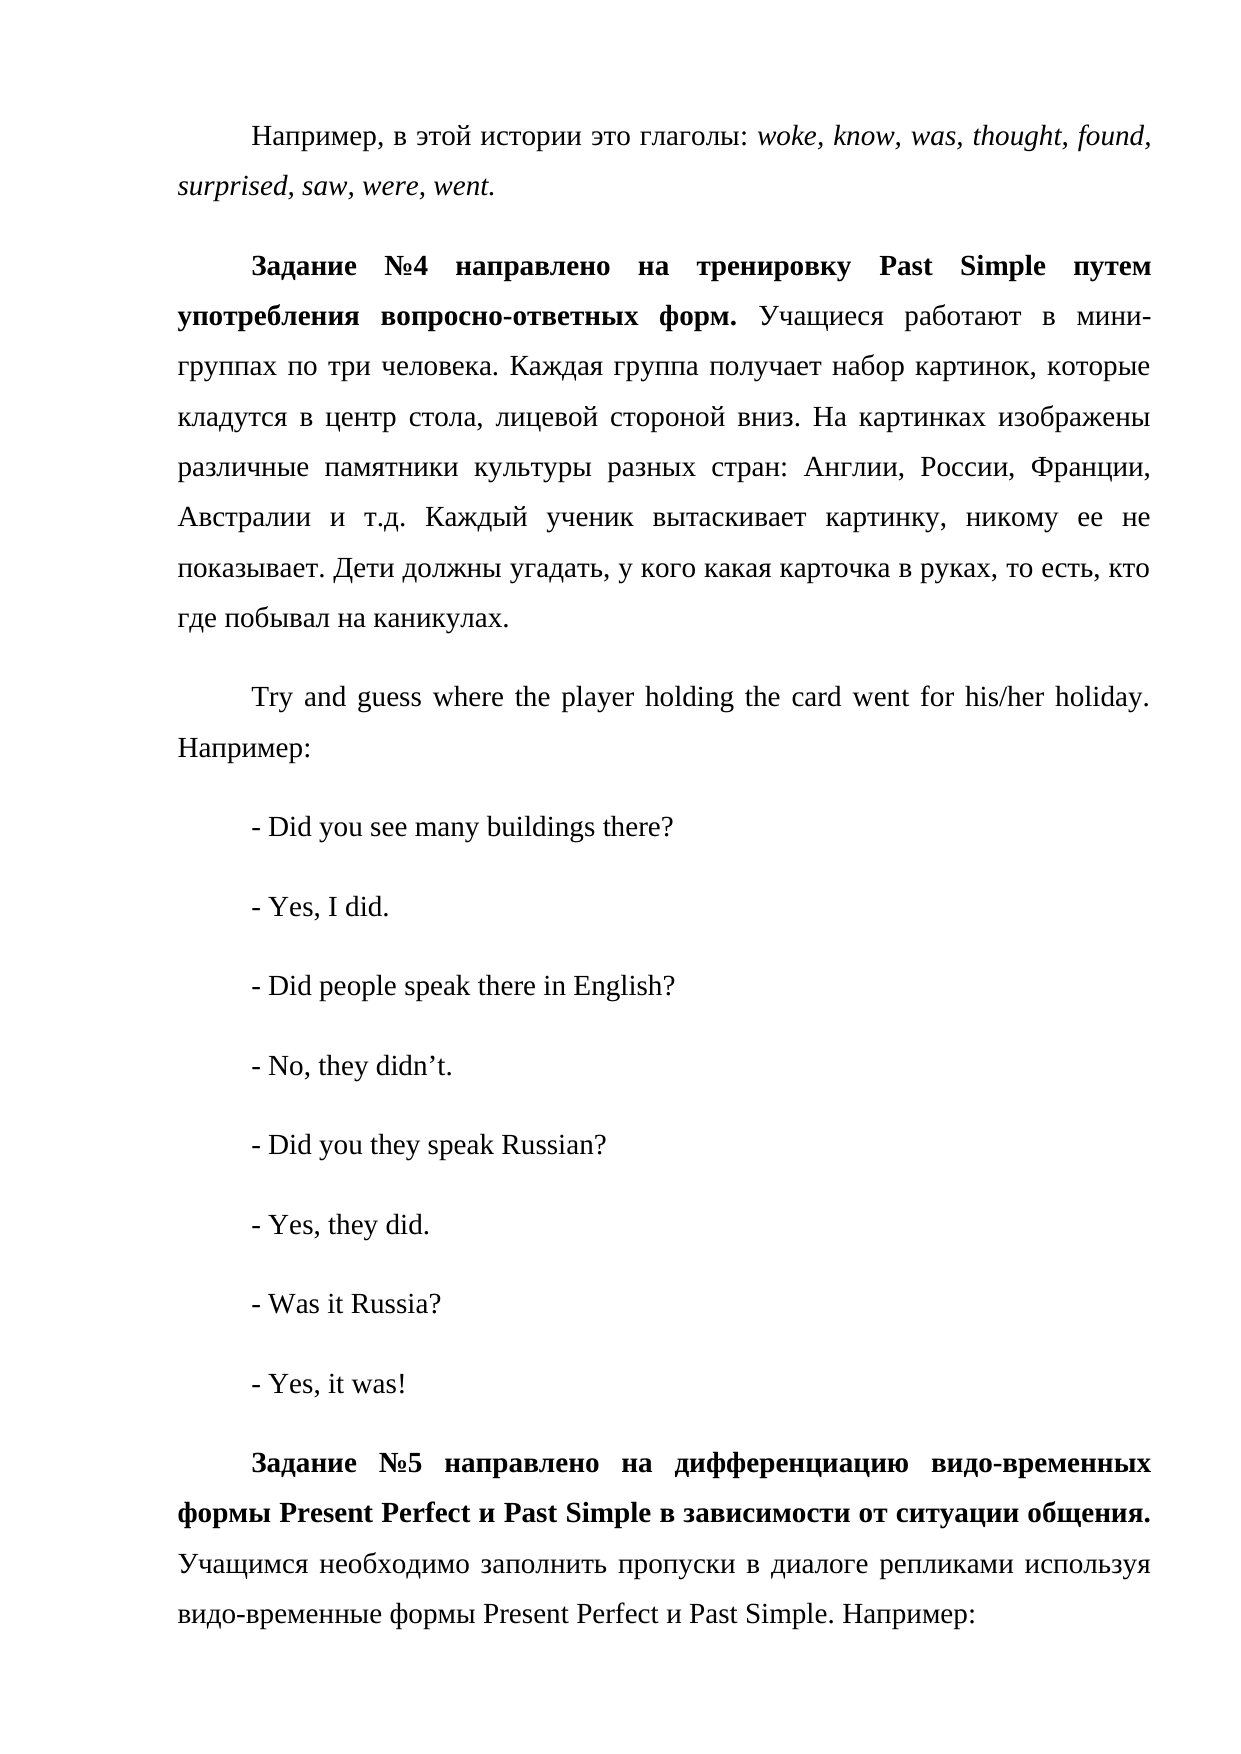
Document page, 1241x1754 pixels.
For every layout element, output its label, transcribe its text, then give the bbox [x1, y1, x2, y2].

text - Did you see many buildings there? [177, 809, 1152, 843]
text - Yes, they did. [177, 1207, 1152, 1240]
text - Was it Russia? [177, 1286, 1152, 1320]
text Try and guess where the player holding the card went for his/her holiday. Например: [177, 679, 1152, 763]
text - Yes, it was! [177, 1366, 1152, 1399]
text - Yes, I did. [177, 889, 1152, 922]
text - Did people speak there in English? [177, 968, 1152, 1002]
text Задание №5 направлено на дифференциацию видо-временных формы Present Perfect и Past Simple в зависимости от ситуации общения. Учащимся необходимо заполнить пропуски в диалоге репликами используя видо-временные формы Present Perfect и Past Simple. Например: [177, 1445, 1152, 1630]
text Например, в этой истории это глаголы: woke, know, was, thought, found, surprised, saw, were, went. [177, 118, 1152, 202]
text Задание №4 направлено на тренировку Past Simple путем употребления вопросно-ответных форм. Учащиеся работают в мини-группах по три человека. Каждая группа получает набор картинок, которые кладутся в центр стола, лицевой стороной вниз. На картинках изображены различные памятники культуры разных стран: Англии, России, Франции, Австралии и т.д. Каждый ученик вытаскивает картинку, никому ее не показывает. Дети должны угадать, у кого какая карточка в руках, то есть, кто где побывал на каникулах. [177, 248, 1152, 634]
text - No, they didn’t. [177, 1048, 1152, 1081]
text - Did you they speak Russian? [177, 1127, 1152, 1161]
